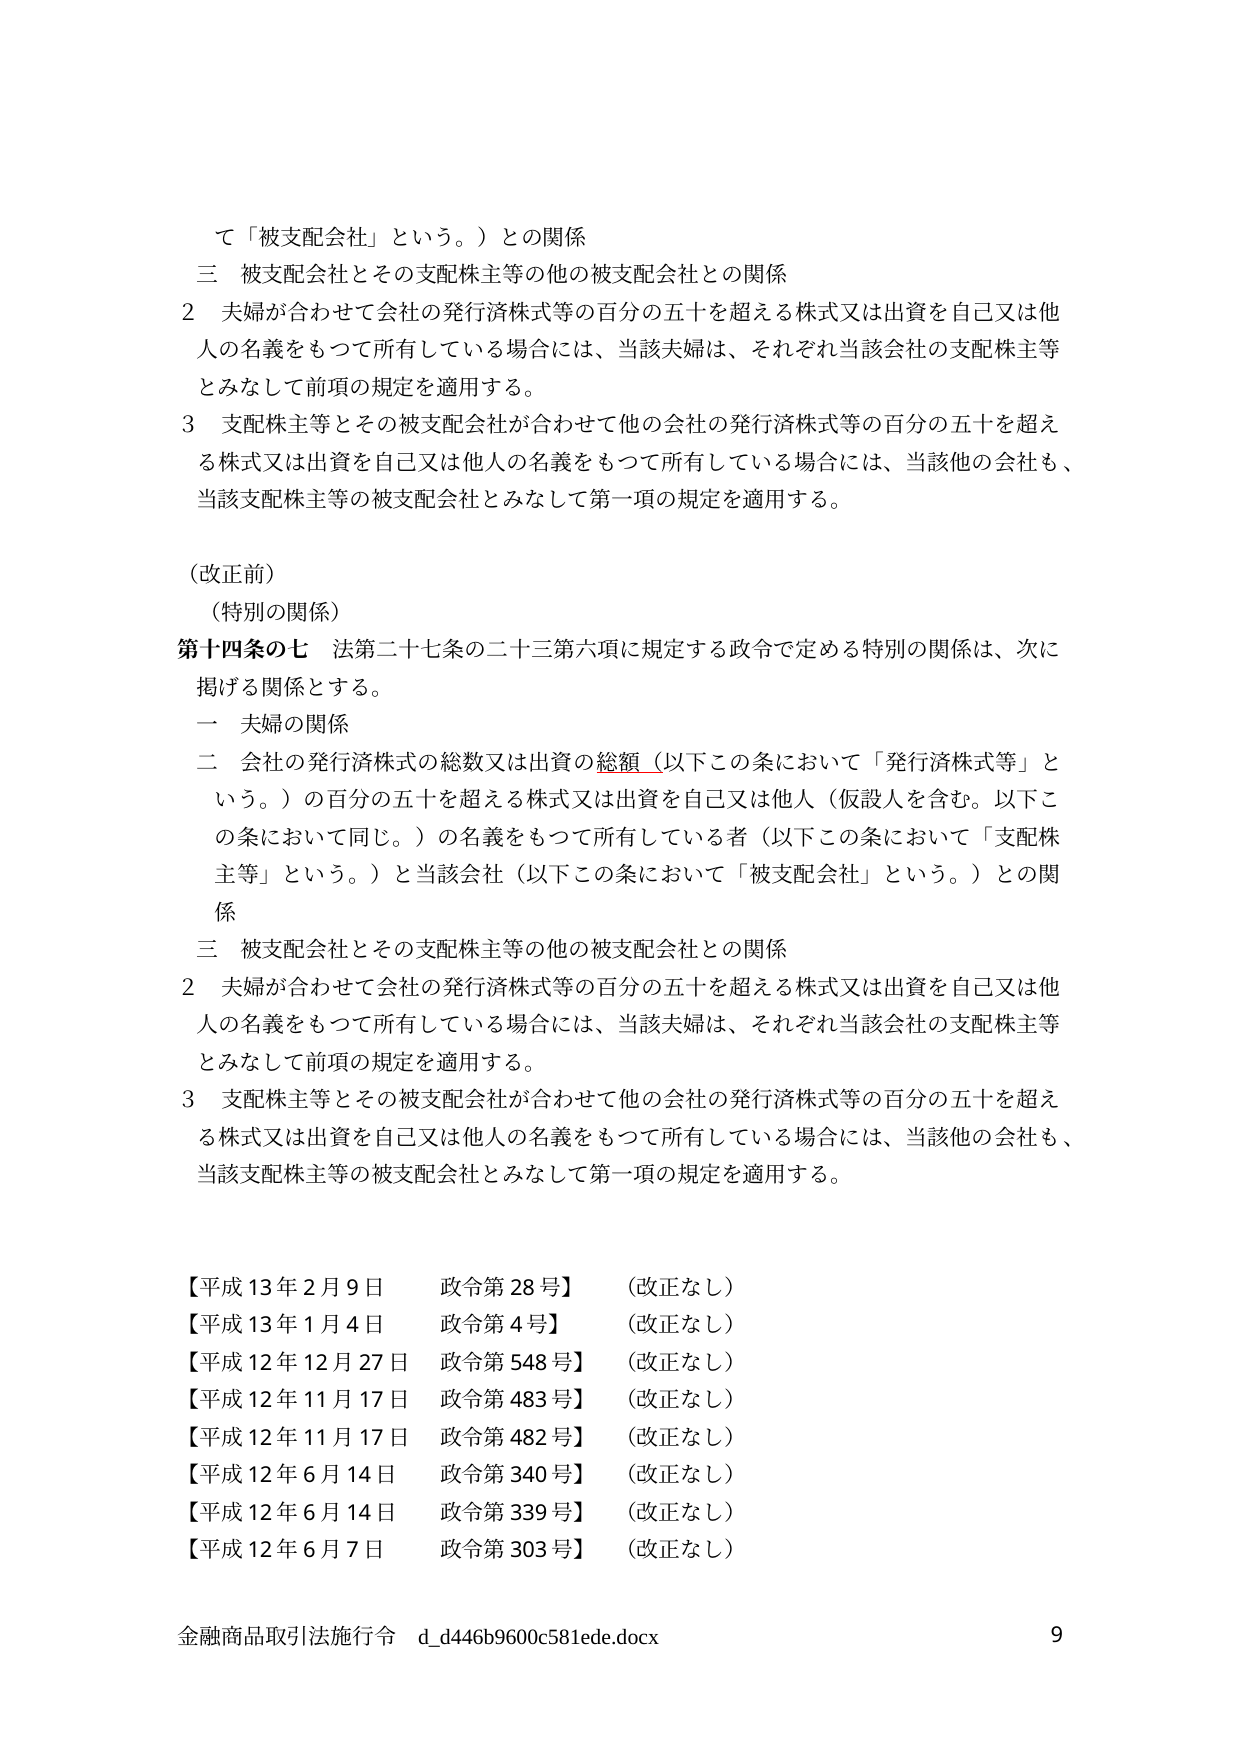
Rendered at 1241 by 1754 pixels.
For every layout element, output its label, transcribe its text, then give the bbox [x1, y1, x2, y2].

text 【平成12年11月17日 政令第483号】 （改正なし） [177, 1379, 1063, 1417]
text 二 会社の発行済株式の総数又は出資の総額（以下この条において「発行済株式等」という。）の百分の五十を超える株式又は出資を自己又は他人（仮設人を含む。以下この条において同じ。）の名義をもつて所有している者（以下この条において「支配株主等」という。）と当該会社（以下この条において「被支配会社」という。）との関係 [196, 742, 1063, 929]
text 【平成13年2月9日 政令第28号】 （改正なし） [177, 1267, 1063, 1304]
text 【平成12年6月14日 政令第340号】 （改正なし） [177, 1454, 1063, 1492]
text ２ 夫婦が合わせて会社の発行済株式等の百分の五十を超える株式又は出資を自己又は他人の名義をもつて所有している場合には、当該夫婦は、それぞれ当該会社の支配株主等とみなして前項の規定を適用する。 [177, 292, 1063, 404]
text 三 被支配会社とその支配株主等の他の被支配会社との関係 [196, 254, 1063, 292]
text 【平成12年6月14日 政令第339号】 （改正なし） [177, 1492, 1063, 1529]
text ３ 支配株主等とその被支配会社が合わせて他の会社の発行済株式等の百分の五十を超える株式又は出資を自己又は他人の名義をもつて所有している場合には、当該他の会社も、当該支配株主等の被支配会社とみなして第一項の規定を適用する。 [177, 1079, 1063, 1192]
text （特別の関係） [177, 592, 1063, 629]
text 第十四条の七 法第二十七条の二十三第六項に規定する政令で定める特別の関係は、次に掲げる関係とする。 [177, 629, 1063, 704]
text （改正前） [177, 554, 1063, 592]
text 三 被支配会社とその支配株主等の他の被支配会社との関係 [196, 929, 1063, 967]
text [196, 217, 1063, 254]
text 【平成13年1月4日 政令第4号】 （改正なし） [177, 1304, 1063, 1342]
text 【平成12年11月17日 政令第482号】 （改正なし） [177, 1417, 1063, 1454]
text ２ 夫婦が合わせて会社の発行済株式等の百分の五十を超える株式又は出資を自己又は他人の名義をもつて所有している場合には、当該夫婦は、それぞれ当該会社の支配株主等とみなして前項の規定を適用する。 [177, 967, 1063, 1079]
text ３ 支配株主等とその被支配会社が合わせて他の会社の発行済株式等の百分の五十を超える株式又は出資を自己又は他人の名義をもつて所有している場合には、当該他の会社も、当該支配株主等の被支配会社とみなして第一項の規定を適用する。 [177, 404, 1063, 517]
text 一 夫婦の関係 [196, 704, 1063, 742]
text 【平成12年12月27日 政令第548号】 （改正なし） [177, 1342, 1063, 1379]
text 【平成12年6月7日 政令第303号】 （改正なし） [177, 1529, 1063, 1567]
